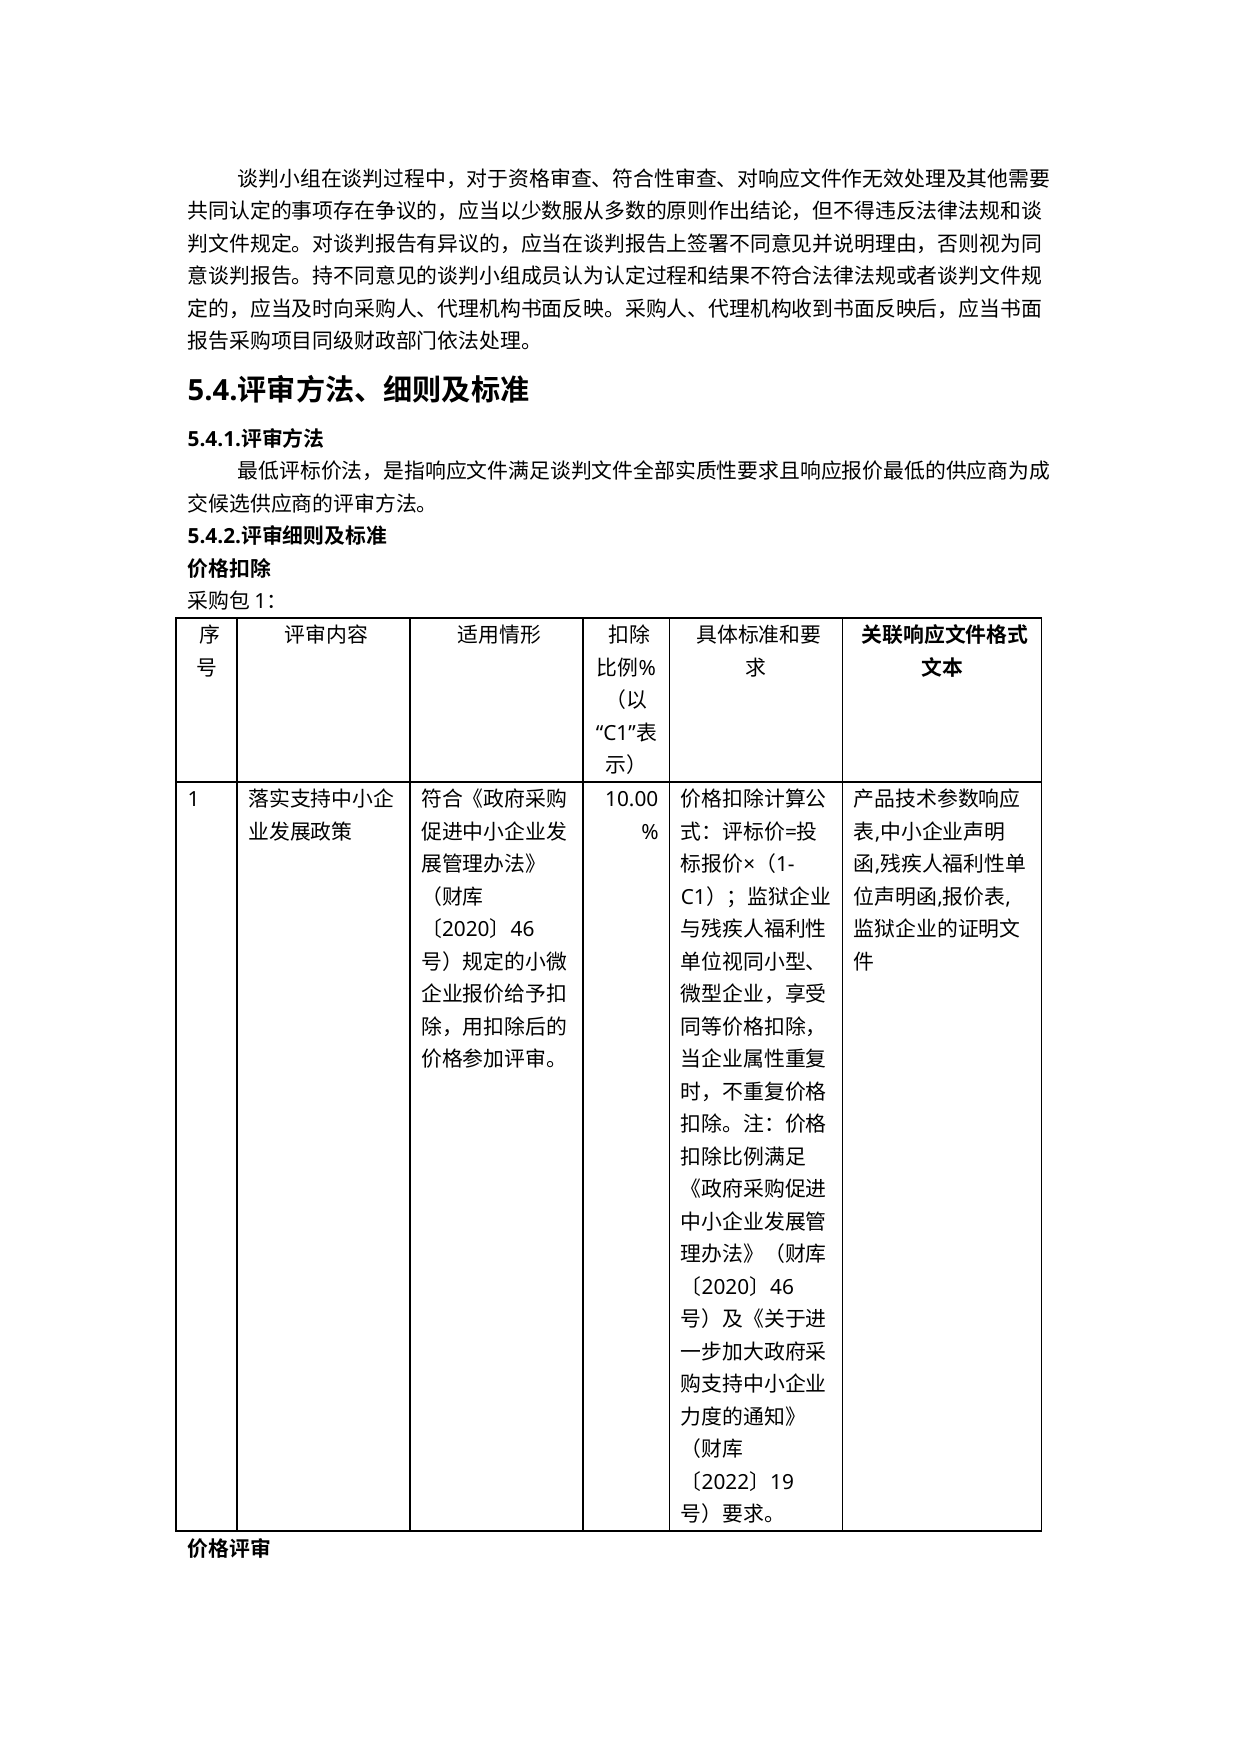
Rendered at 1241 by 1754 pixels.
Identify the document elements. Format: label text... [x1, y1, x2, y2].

text 价格评审 [187, 1532, 1053, 1564]
text 5.4.1.评审方法 [187, 422, 1053, 454]
table_cell 1 [177, 783, 236, 1530]
table_header 适用情形 [411, 619, 582, 781]
table_cell 落实支持中小企业发展政策 [238, 783, 409, 1530]
table_cell 产品技术参数响应表,中小企业声明函,残疾人福利性单位声明函,报价表,监狱企业的证明文件 [843, 783, 1041, 1530]
table_header 关联响应文件格式文本 [843, 619, 1041, 781]
text 价格扣除 [187, 552, 1053, 584]
text 采购包1： [187, 584, 1053, 617]
table_header 序号 [177, 619, 236, 781]
table_cell 符合《政府采购促进中小企业发展管理办法》（财库〔2020〕46号）规定的小微企业报价给予扣除，用扣除后的价格参加评审。 [411, 783, 582, 1530]
table_cell 10.00% [584, 783, 669, 1530]
table_header 具体标准和要求 [670, 619, 842, 781]
table_cell 价格扣除计算公式：评标价=投标报价×（1-C1）；监狱企业与残疾人福利性单位视同小型、微型企业，享受同等价格扣除，当企业属性重复时，不重复价格扣除。注：价格扣除比例满足《政府采购促进中小企业发展管理办法》（财库〔2020〕46号）及《关于进一步加大政府采购支持中小企业力度的通知》（财库〔2022〕19号）要求。 [670, 783, 842, 1530]
text 最低评标价法，是指响应文件满足谈判文件全部实质性要求且响应报价最低的供应商为成交候选供应商的评审方法。 [187, 454, 1053, 519]
table_header 评审内容 [238, 619, 409, 781]
table_header 扣除比例%（以“C1”表示） [584, 619, 669, 781]
text 5.4.2.评审细则及标准 [187, 519, 1053, 552]
text 5.4.评审方法、细则及标准 [187, 357, 1053, 422]
text 谈判小组在谈判过程中，对于资格审查、符合性审查、对响应文件作无效处理及其他需要共同认定的事项存在争议的，应当以少数服从多数的原则作出结论，但不得违反法律法规和谈判文件规定。对谈判报告有异议的，应当在谈判报告上签署不同意见并说明理由，否则视为同意谈判报告。持不同意见的谈判小组成员认为认定过程和结果不符合法律法规或者谈判文件规定的，应当及时向采购人、代理机构书面反映。采购人、代理机构收到书面反映后，应当书面报告采购项目同级财政部门依法处理。 [187, 162, 1053, 357]
